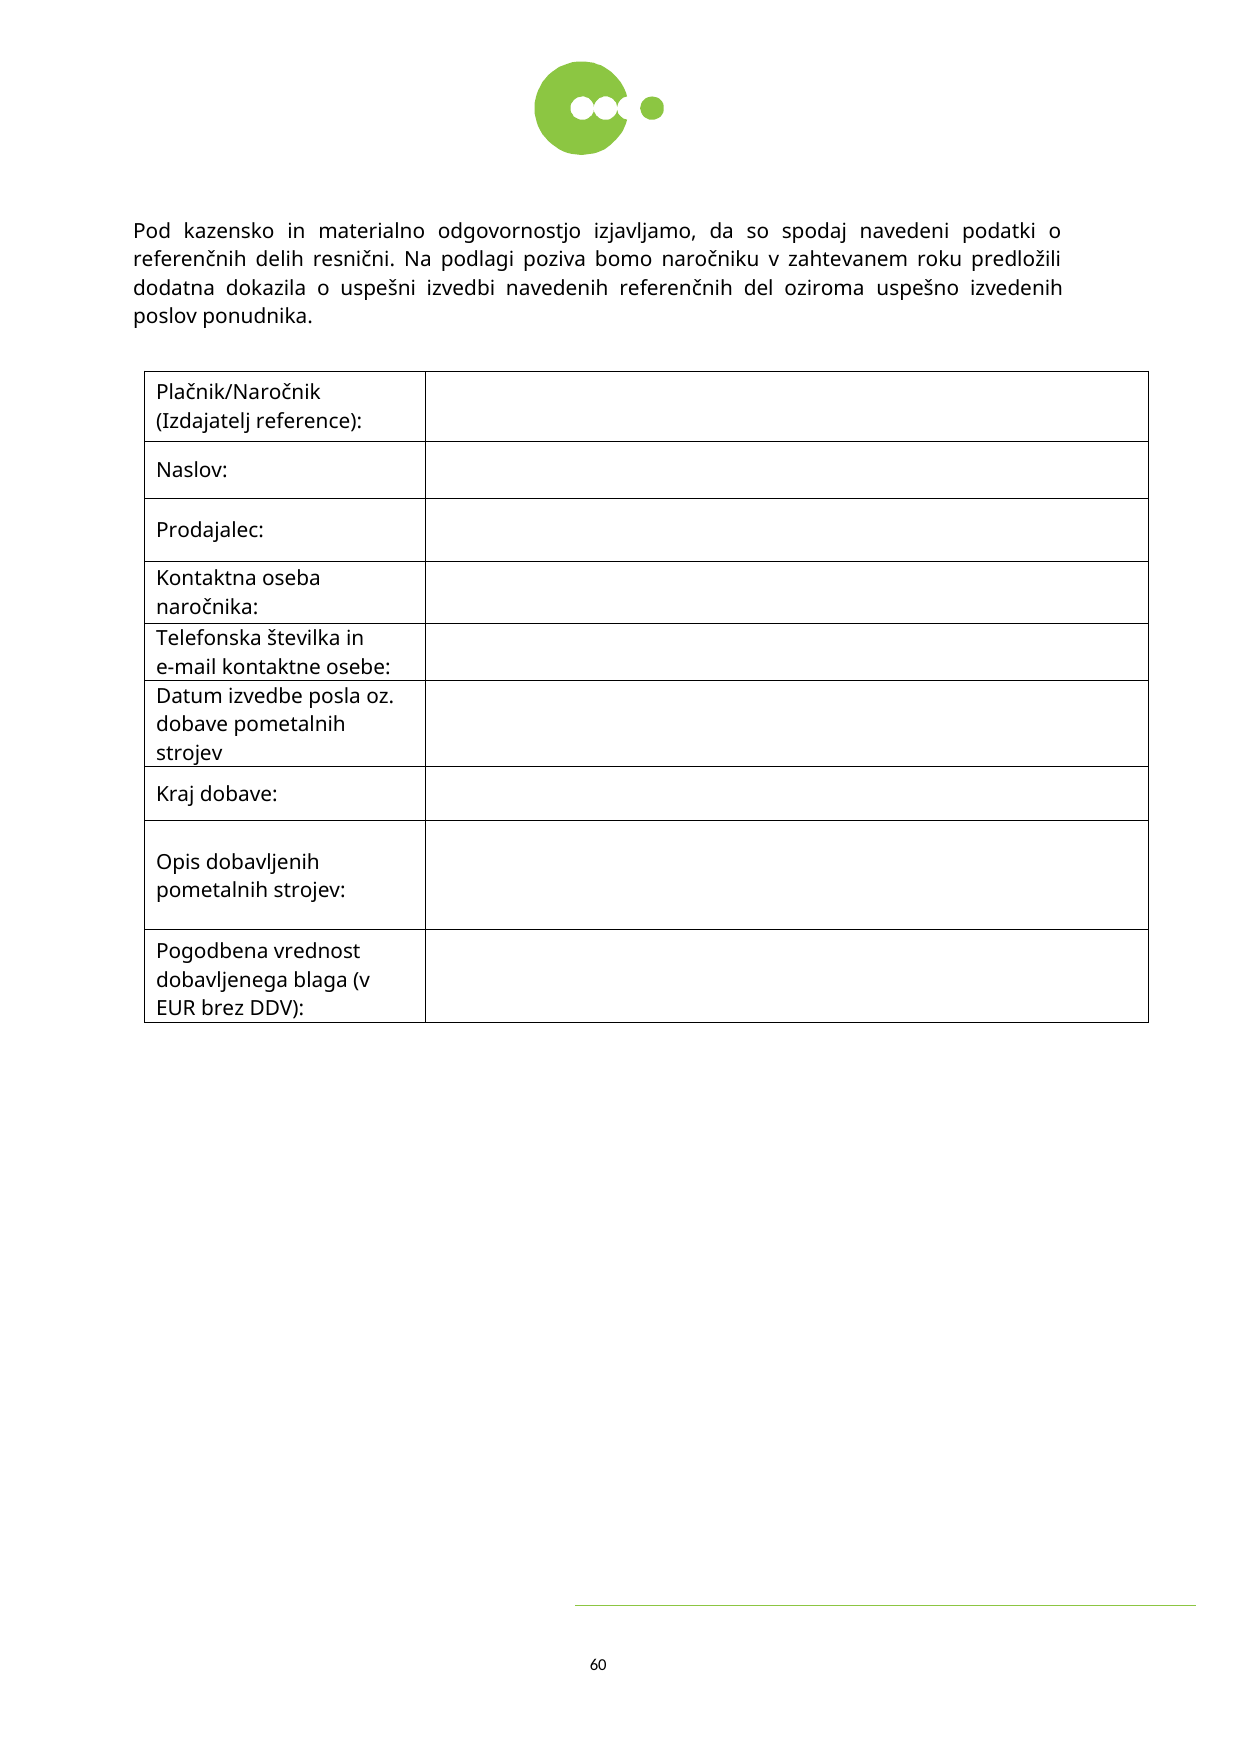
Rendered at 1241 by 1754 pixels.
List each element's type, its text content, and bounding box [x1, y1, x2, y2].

table_cell Datum izvedbe posla oz. dobave pometalnih strojev [145, 681, 425, 766]
table_cell Telefonska številka in e-mail kontaktne osebe: [145, 624, 425, 680]
table_cell Opis dobavljenih pometalnih strojev: [145, 821, 425, 929]
table_cell Kraj dobave: [145, 767, 425, 820]
table_cell Kontaktna oseba naročnika: [145, 562, 425, 623]
table_cell Prodajalec: [145, 499, 425, 561]
table_header [426, 372, 1148, 441]
table_header Plačnik/Naročnik (Izdajatelj reference): [145, 372, 425, 441]
table_cell [426, 681, 1148, 766]
table_cell [426, 499, 1148, 561]
table_cell Naslov: [145, 442, 425, 498]
text Pod kazensko in materialno odgovornostjo izjavljamo, da so spodaj navedeni podatki o referenčnih delih resnični. Na podlagi poziva bomo naročniku v zahtevanem roku predložili dodatna dokazila o uspešni izvedbi navedenih referenčnih del oziroma uspešno izvedenih poslov ponudnika. [133, 216, 1063, 330]
table_cell [426, 442, 1148, 498]
table_cell [426, 767, 1148, 820]
table_cell [426, 562, 1148, 623]
table_cell [426, 821, 1148, 929]
table_cell Pogodbena vrednost dobavljenega blaga (v EUR brez DDV): [145, 930, 425, 1022]
table_cell [426, 930, 1148, 1022]
table_cell [426, 624, 1148, 680]
